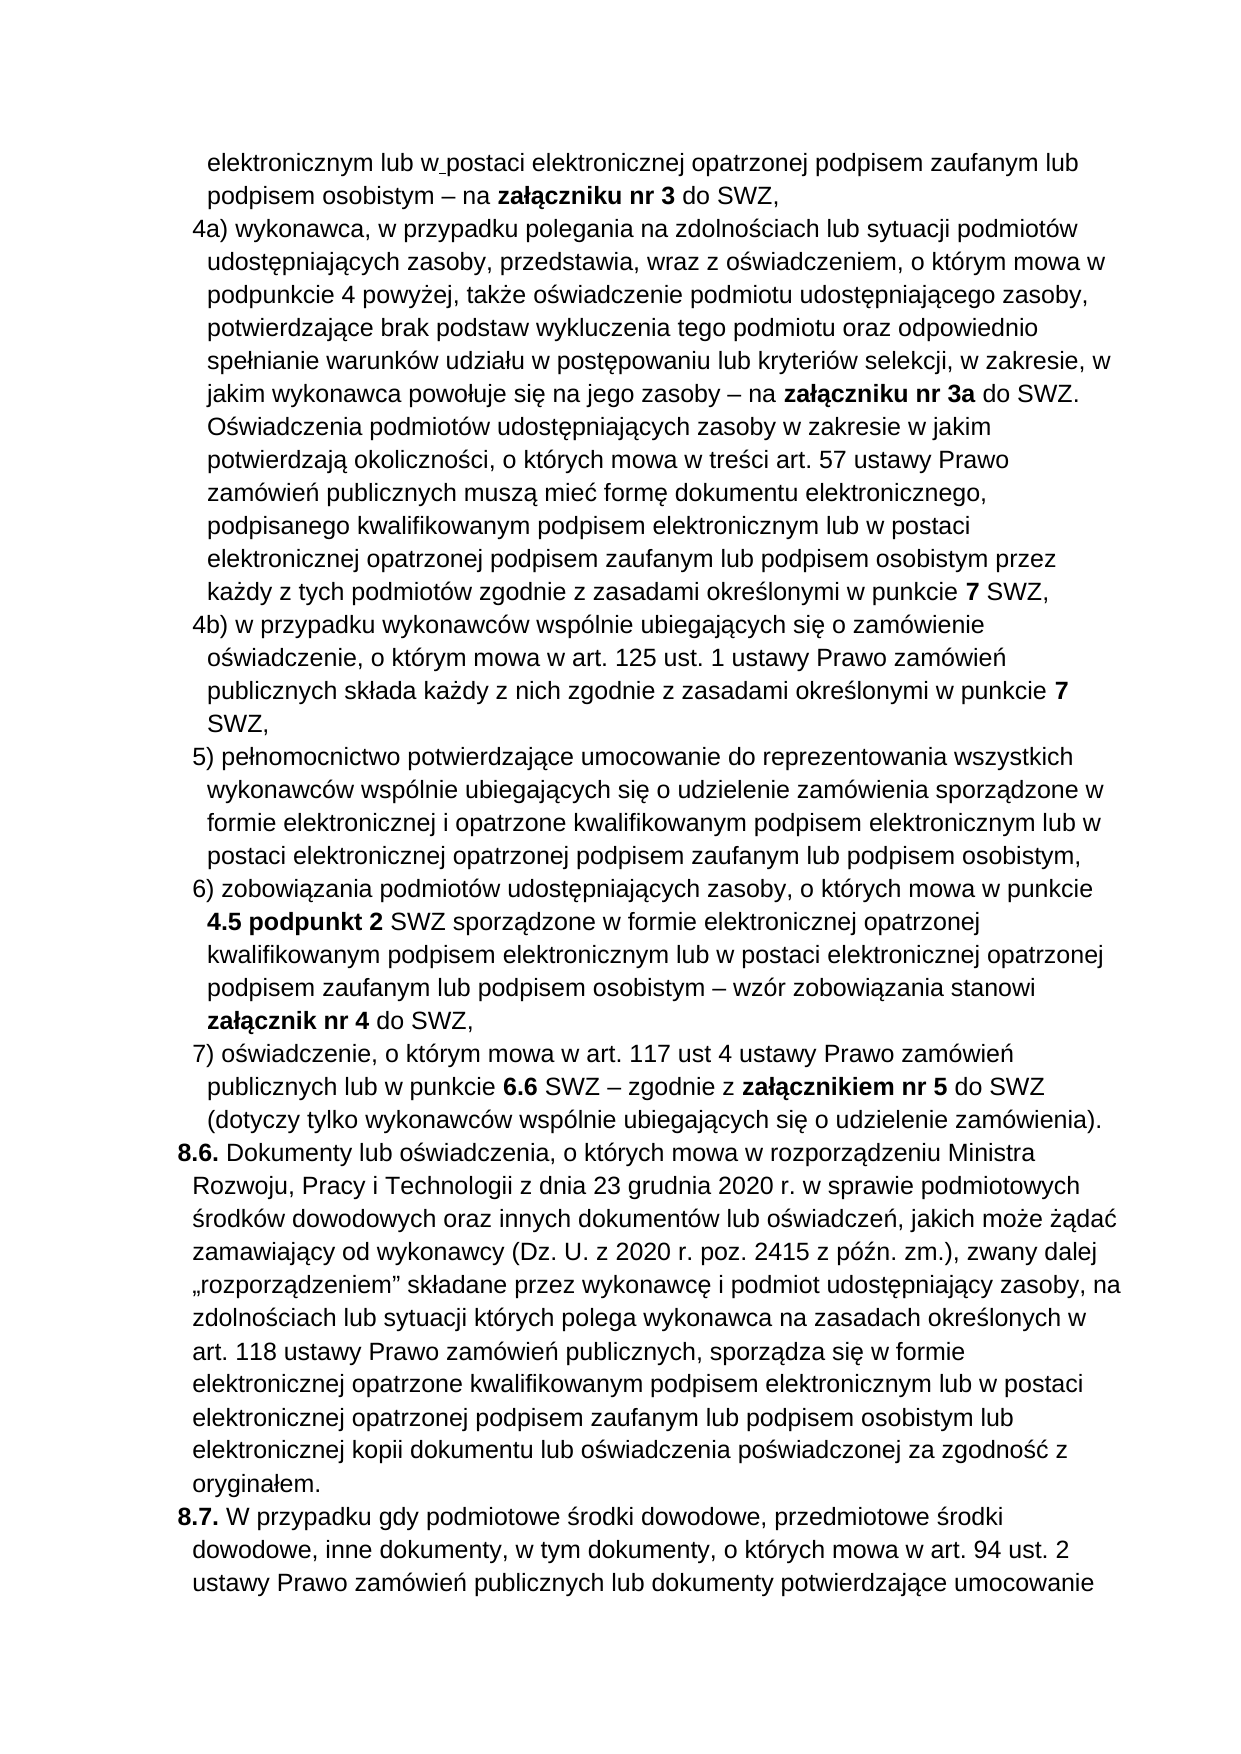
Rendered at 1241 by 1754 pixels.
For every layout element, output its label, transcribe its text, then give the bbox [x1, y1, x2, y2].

text 5) pełnomocnictwo potwierdzające umocowanie do reprezentowania wszystkich wykonawców wspólnie ubiegających się o udzielenie zamówienia sporządzone w formie elektronicznej i opatrzone kwalifikowanym podpisem elektronicznym lub w postaci elektronicznej opatrzonej podpisem zaufanym lub podpisem osobistym, [192, 742, 1122, 870]
text 8.6. Dokumenty lub oświadczenia, o których mowa w rozporządzeniu Ministra Rozwoju, Pracy i Technologii z dnia 23 grudnia 2020 r. w sprawie podmiotowych środków dowodowych oraz innych dokumentów lub oświadczeń, jakich może żądać zamawiający od wykonawcy (Dz. U. z 2020 r. poz. 2415 z późn. zm.), zwany dalej „rozporządzeniem” składane przez wykonawcę i podmiot udostępniający zasoby, na zdolnościach lub sytuacji których polega wykonawca na zasadach określonych w art. 118 ustawy Prawo zamówień publicznych, sporządza się w formie elektronicznej opatrzone kwalifikowanym podpisem elektronicznym lub w postaci elektronicznej opatrzonej podpisem zaufanym lub podpisem osobistym lub elektronicznej kopii dokumentu lub oświadczenia poświadczonej za zgodność z oryginałem. [177, 1138, 1122, 1497]
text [192, 148, 1122, 209]
text 7) oświadczenie, o którym mowa w art. 117 ust 4 ustawy Prawo zamówień publicznych lub w punkcie 6.6 SWZ – zgodnie z załącznikiem nr 5 do SWZ (dotyczy tylko wykonawców wspólnie ubiegających się o udzielenie zamówienia). [192, 1039, 1122, 1134]
text Oświadczenia podmiotów udostępniających zasoby w zakresie w jakim potwierdzają okoliczności, o których mowa w treści art. 57 ustawy Prawo zamówień publicznych muszą mieć formę dokumentu elektronicznego, podpisanego kwalifikowanym podpisem elektronicznym lub w postaci elektronicznej opatrzonej podpisem zaufanym lub podpisem osobistym przez każdy z tych podmiotów zgodnie z zasadami określonymi w punkcie 7 SWZ, [207, 412, 1122, 606]
text 4b) w przypadku wykonawców wspólnie ubiegających się o zamówienie oświadczenie, o którym mowa w art. 125 ust. 1 ustawy Prawo zamówień publicznych składa każdy z nich zgodnie z zasadami określonymi w punkcie 7 SWZ, [192, 610, 1122, 738]
text 6) zobowiązania podmiotów udostępniających zasoby, o których mowa w punkcie 4.5 podpunkt 2 SWZ sporządzone w formie elektronicznej opatrzonej kwalifikowanym podpisem elektronicznym lub w postaci elektronicznej opatrzonej podpisem zaufanym lub podpisem osobistym – wzór zobowiązania stanowi załącznik nr 4 do SWZ, [192, 874, 1122, 1035]
text 4a) wykonawca, w przypadku polegania na zdolnościach lub sytuacji podmiotów udostępniających zasoby, przedstawia, wraz z oświadczeniem, o którym mowa w podpunkcie 4 powyżej, także oświadczenie podmiotu udostępniającego zasoby, potwierdzające brak podstaw wykluczenia tego podmiotu oraz odpowiednio spełnianie warunków udziału w postępowaniu lub kryteriów selekcji, w zakresie, w jakim wykonawca powołuje się na jego zasoby – na załączniku nr 3a do SWZ. [192, 214, 1122, 408]
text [177, 1502, 1122, 1596]
